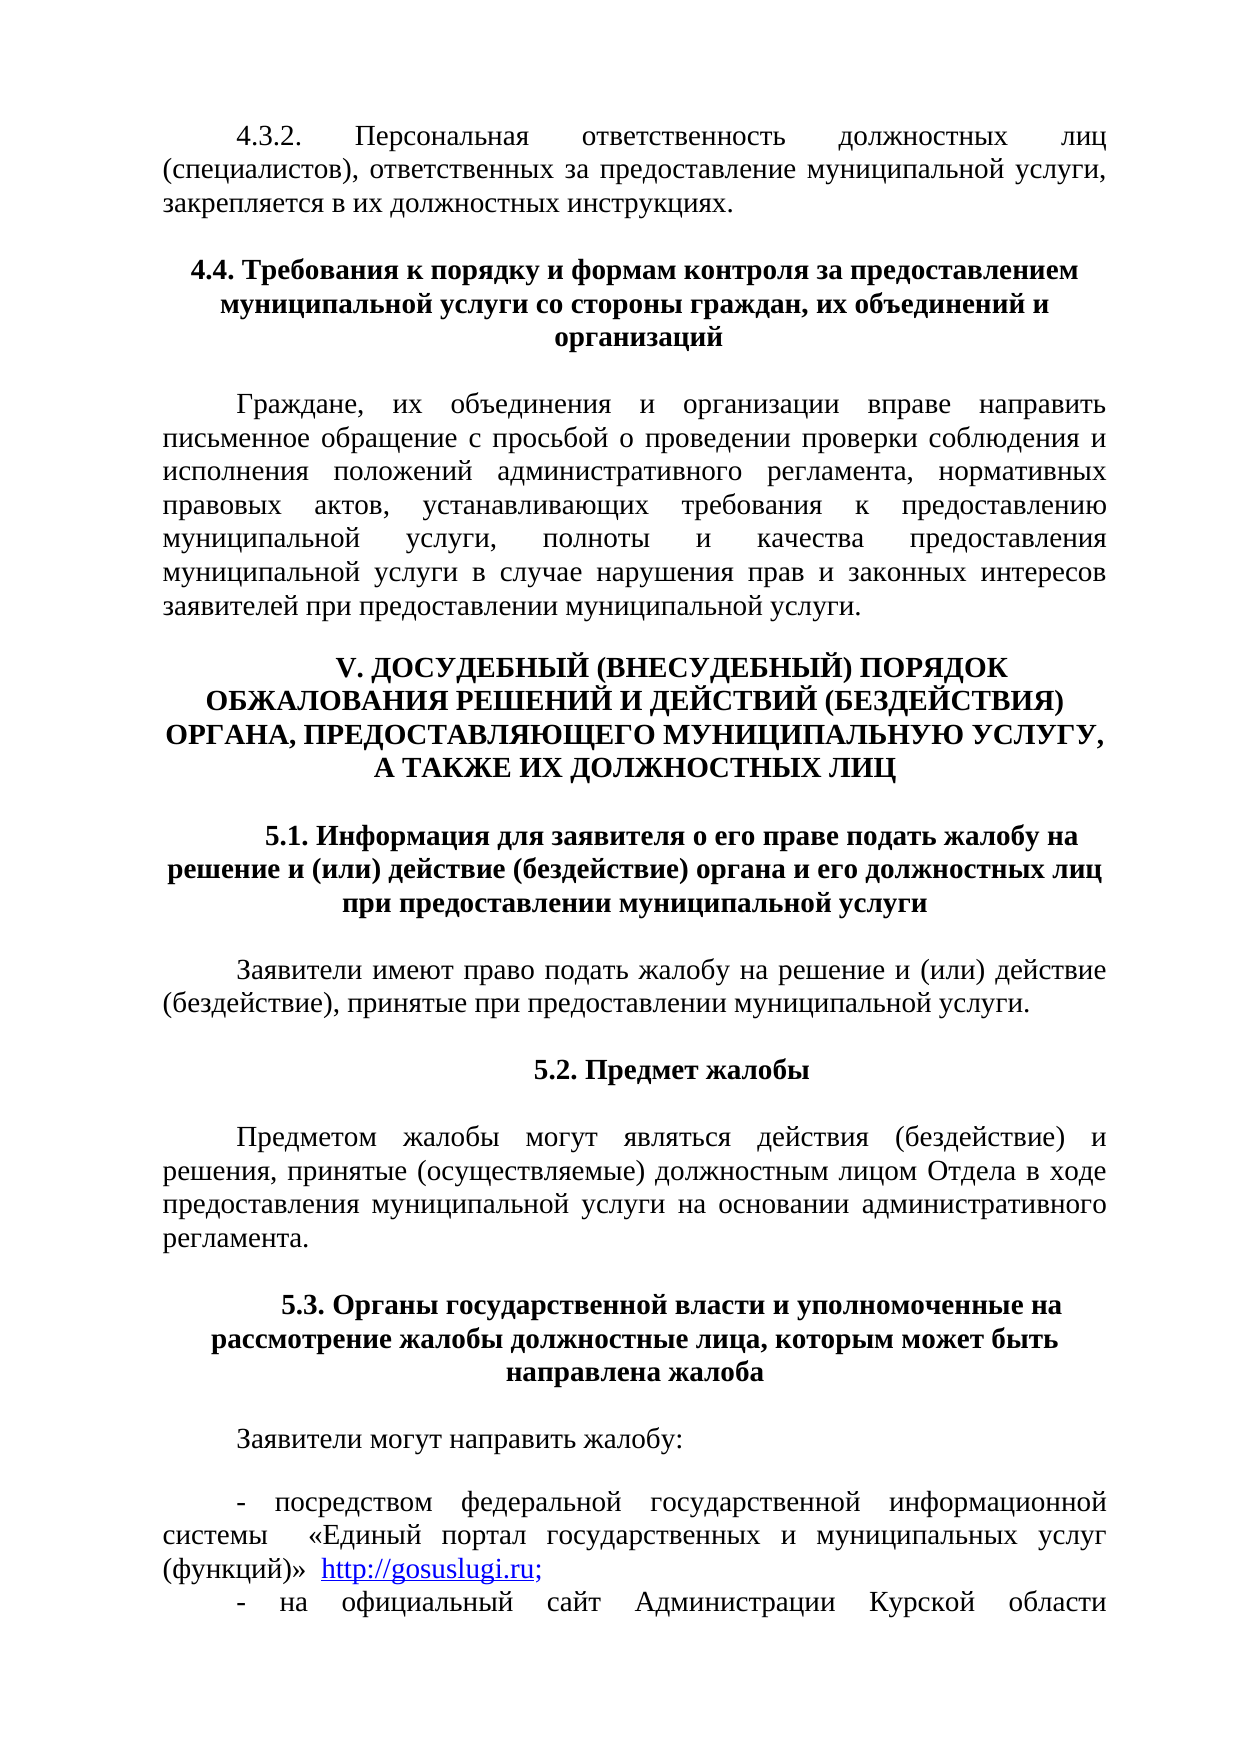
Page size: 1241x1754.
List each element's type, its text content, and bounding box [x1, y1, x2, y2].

text Заявители имеют право подать жалобу на решение и (или) действие (бездействие), принятые при предоставлении муниципальной услуги. [162, 952, 1107, 1019]
text - посредством федеральной государственной информационной системы «Единый портал государственных и муниципальных услуг (функций)» http://gosuslugi.ru; [162, 1484, 1107, 1584]
text 5.3. Органы государственной власти и уполномоченные на рассмотрение жалобы должностные лица, которым может быть направлена жалоба [162, 1287, 1107, 1388]
text организаций [162, 319, 1107, 353]
text V. Досудебный (внесудебный) порядок обжалования решений и действий (бездействия) органа, предоставляющего муниципальную услугу, а также их должностных лиц [162, 650, 1107, 784]
text 4.4. Требования к порядку и формам контроля за предоставлением муниципальной услуги со стороны граждан, их объединений и [162, 252, 1107, 319]
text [162, 1584, 1107, 1618]
text 5.1. Информация для заявителя о его праве подать жалобу на решение и (или) действие (бездействие) органа и его должностных лиц при предоставлении муниципальной услуги [162, 818, 1107, 918]
text 5.2. Предмет жалобы [162, 1052, 1107, 1086]
text Заявители могут направить жалобу: [162, 1421, 1107, 1455]
text Граждане, их объединения и организации вправе направить письменное обращение с просьбой о проведении проверки соблюдения и исполнения положений административного регламента, нормативных правовых актов, устанавливающих требования к предоставлению муниципальной услуги, полноты и качества предоставления муниципальной услуги в случае нарушения прав и законных интересов заявителей при предоставлении муниципальной услуги. [162, 386, 1107, 621]
text Предметом жалобы могут являться действия (бездействие) и решения, принятые (осуществляемые) должностным лицом Отдела в ходе предоставления муниципальной услуги на основании административного регламента. [162, 1119, 1107, 1254]
text 4.3.2. Персональная ответственность должностных лиц (специалистов), ответственных за предоставление муниципальной услуги, закрепляется в их должностных инструкциях. [162, 118, 1107, 219]
